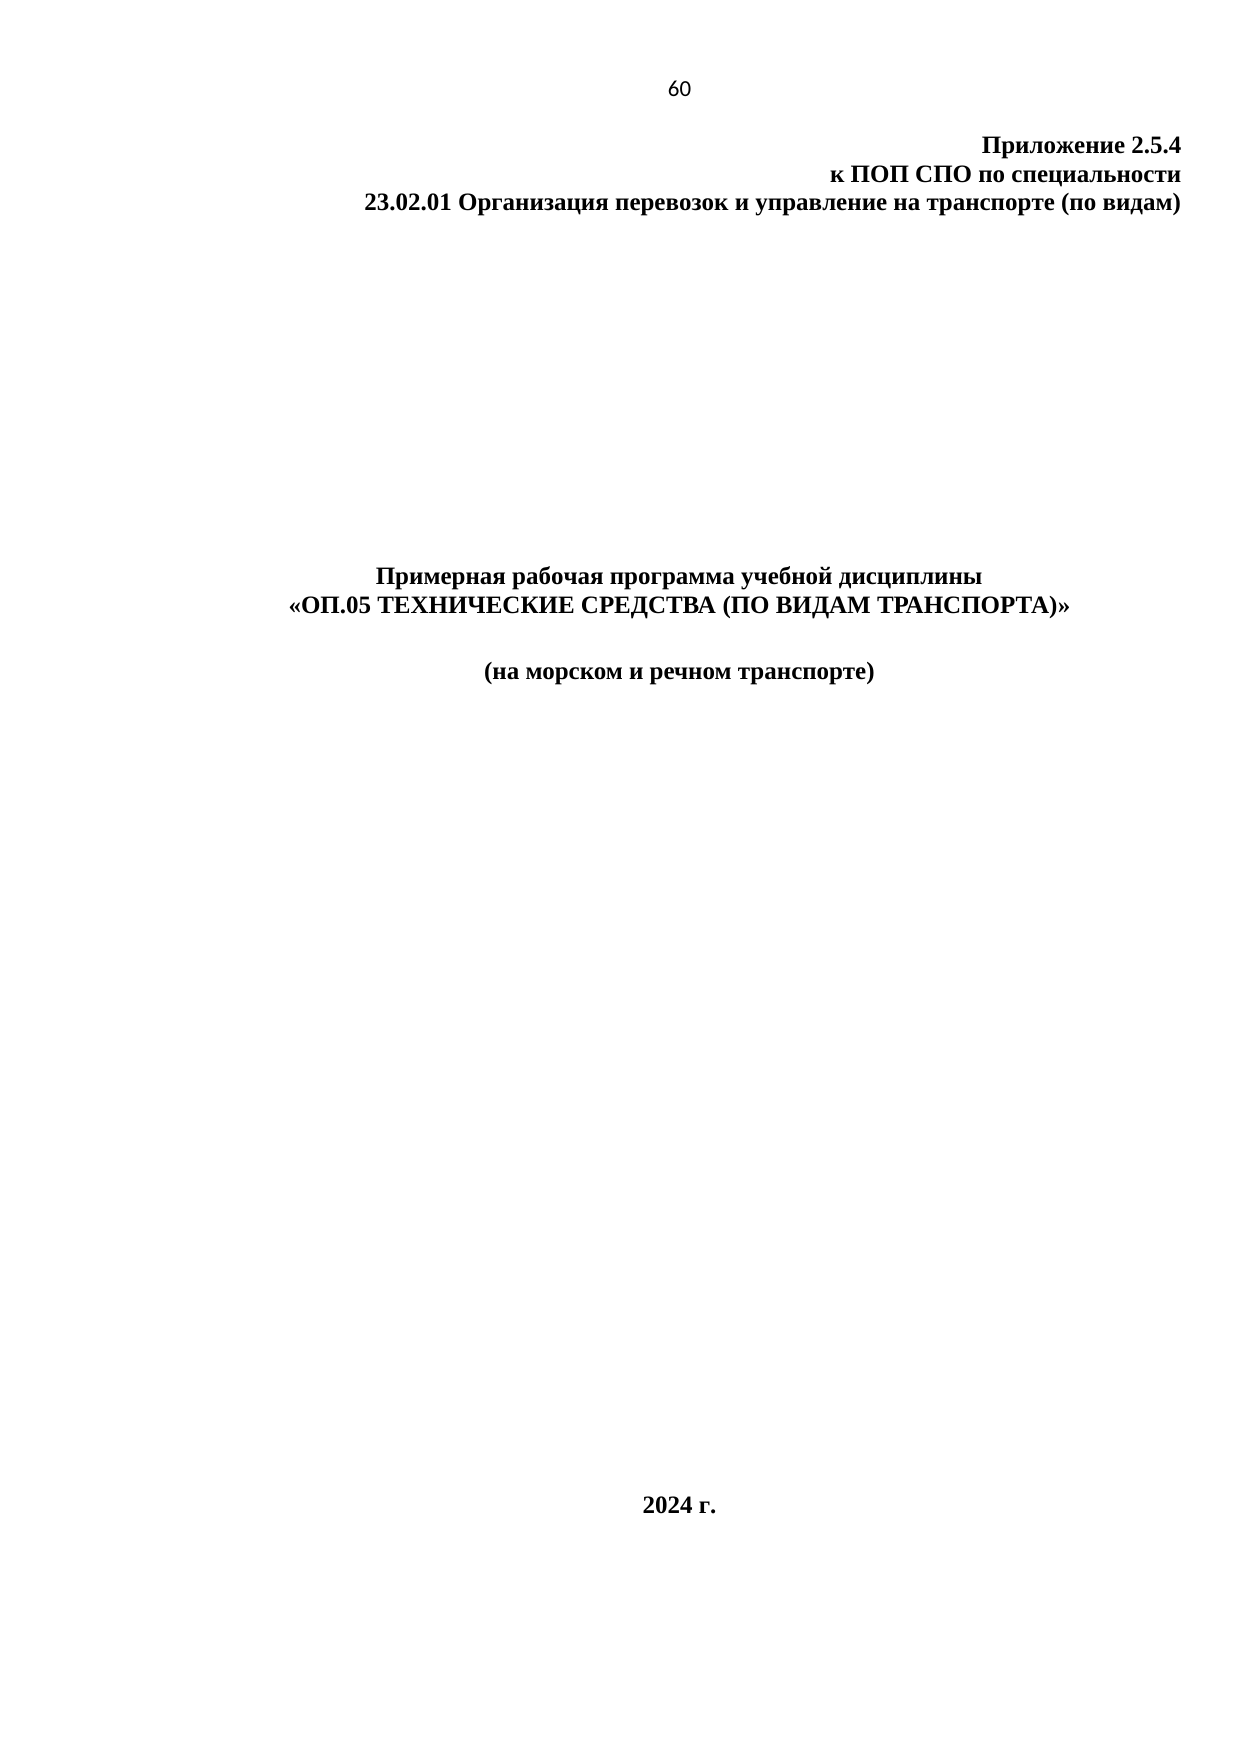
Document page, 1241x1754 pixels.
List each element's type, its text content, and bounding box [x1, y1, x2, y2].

text к ПОП СПО по специальности [177, 159, 1181, 187]
text Приложение 2.5.4 [177, 130, 1181, 159]
text Примерная рабочая программа учебной дисциплины [177, 561, 1181, 590]
subtitle «ОП.05 ТЕХНИЧЕСКИЕ СРЕДСТВА (по видам транспорта)» [177, 590, 1181, 619]
subtitle (на морском и речном транспорте) [177, 656, 1181, 685]
text 23.02.01 Организация перевозок и управление на транспорте (по видам) [177, 187, 1181, 216]
text 2024 г. [177, 1491, 1181, 1519]
